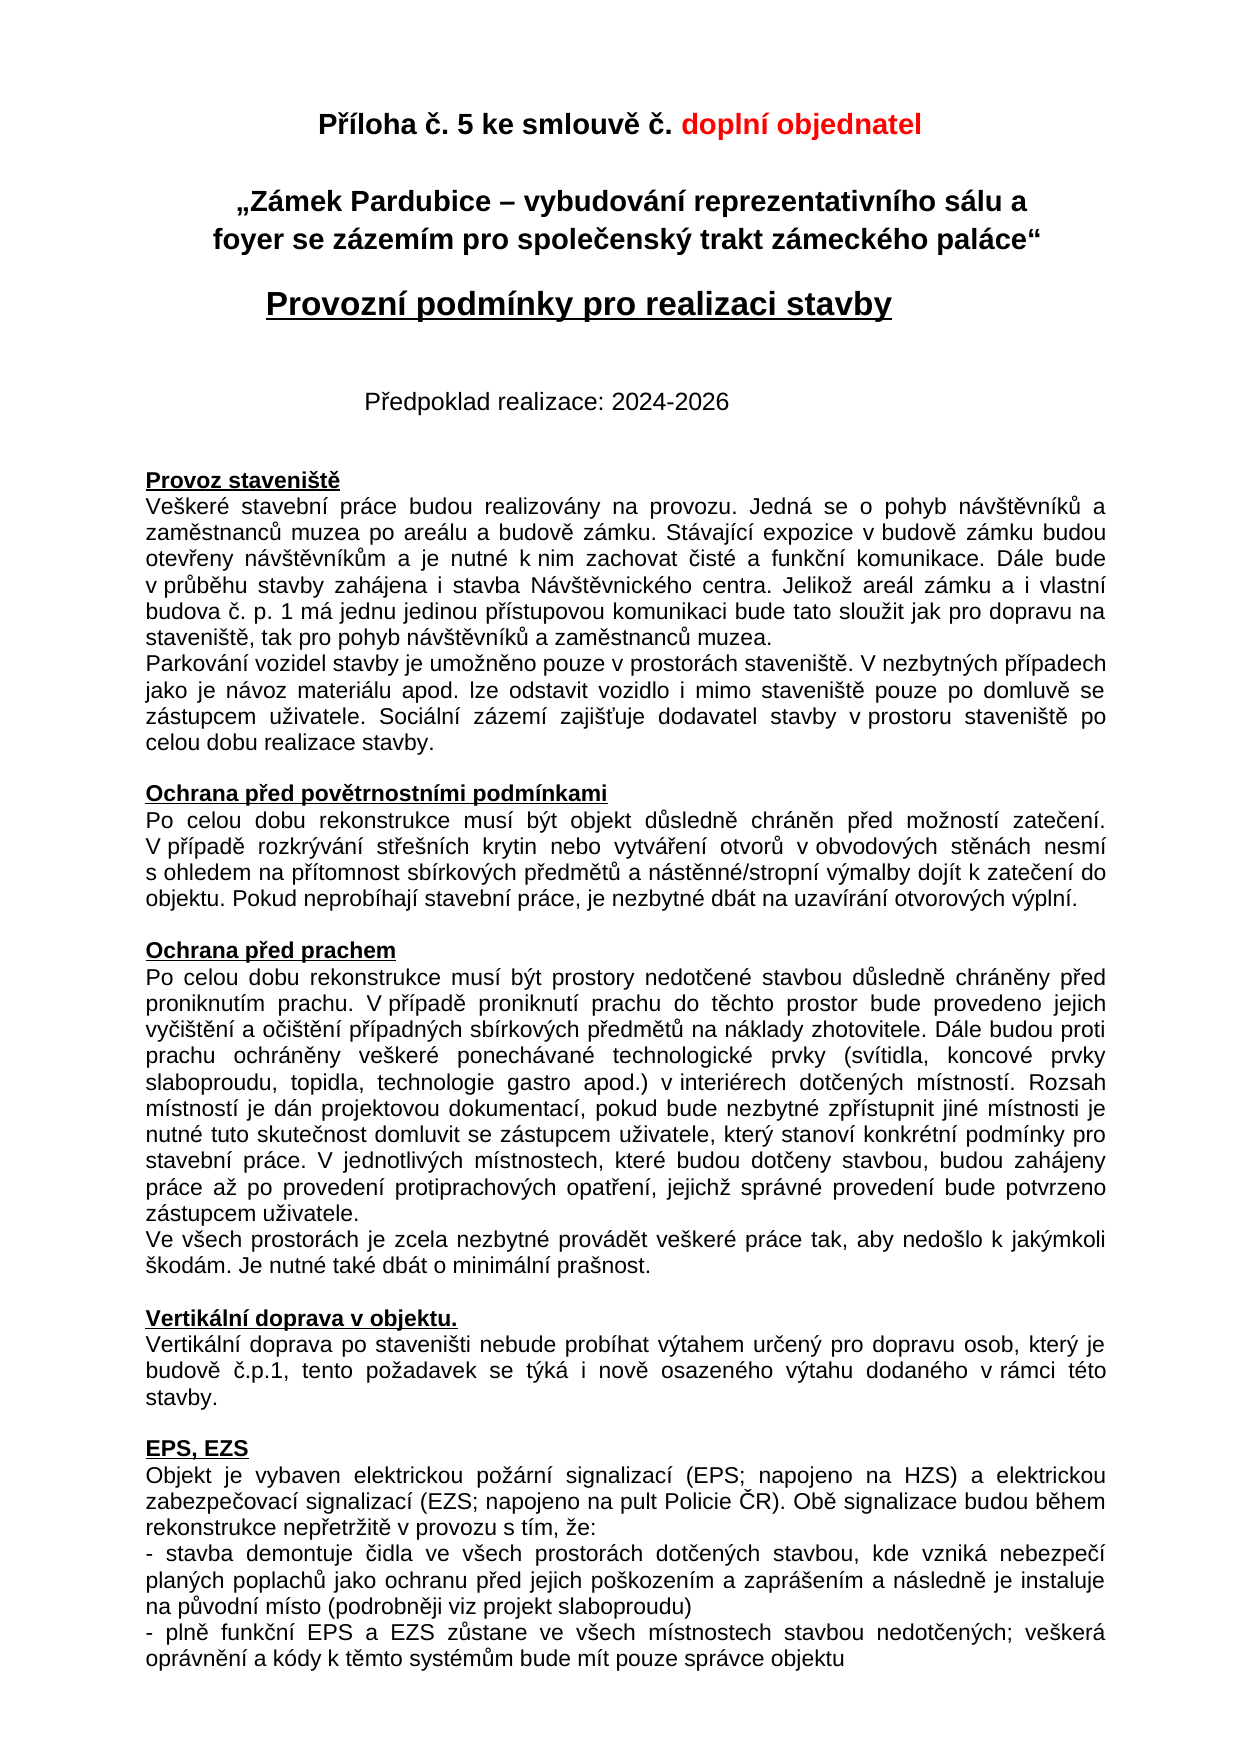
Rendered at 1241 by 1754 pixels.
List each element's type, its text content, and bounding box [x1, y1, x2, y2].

text Ve všech prostorách je zcela nezbytné provádět veškeré práce tak, aby nedošlo k jakýmkoli škodám. Je nutné také dbát o minimální prašnost. [145, 1226, 1106, 1279]
text - plně funkční EPS a EZS zůstane ve všech místnostech stavbou nedotčených; veškerá oprávnění a kódy k těmto systémům bude mít pouze správce objektu [145, 1619, 1106, 1672]
text EPS, EZS [145, 1436, 1188, 1462]
text Parkování vozidel stavby je umožněno pouze v prostorách staveniště. V nezbytných případech jako je návoz materiálu apod. lze odstavit vozidlo i mimo staveniště pouze po domluvě se zástupcem uživatele. Sociální zázemí zajišťuje dodavatel stavby v prostoru staveniště po celou dobu realizace stavby. [145, 651, 1106, 756]
text Provoz staveniště [145, 468, 1188, 493]
text Veškeré stavební práce budou realizovány na provozu. Jedná se o pohyb návštěvníků a zaměstnanců muzea po areálu a budově zámku. Stávající expozice v budově zámku budou otevřeny návštěvníkům a je nutné k nim zachovat čisté a funkční komunikace. Dále bude v průběhu stavby zahájena i stavba Návštěvnického centra. Jelikož areál zámku a i vlastní budova č. p. 1 má jednu jedinou přístupovou komunikaci bude tato sloužit jak pro dopravu na staveniště, tak pro pohyb návštěvníků a zaměstnanců muzea. [145, 493, 1106, 651]
text „Zámek Pardubice – vybudování reprezentativního sálu a foyer se zázemím pro společenský trakt zámeckého paláce“ [192, 181, 1063, 257]
text Ochrana před povětrnostními podmínkami [145, 781, 1188, 807]
text Po celou dobu rekonstrukce musí být prostory nedotčené stavbou důsledně chráněny před proniknutím prachu. V případě proniknutí prachu do těchto prostor bude provedeno jejich vyčištění a očištění případných sbírkových předmětů na náklady zhotovitele. Dále budou proti prachu ochráněny veškeré ponechávané technologické prvky (svítidla, koncové prvky slaboproudu, topidla, technologie gastro apod.) v interiérech dotčených místností. Rozsah místností je dán projektovou dokumentací, pokud bude nezbytné zpřístupnit jiné místnosti je nutné tuto skutečnost domluvit se zástupcem uživatele, který stanoví konkrétní podmínky pro stavební práce. V jednotlivých místnostech, které budou dotčeny stavbou, budou zahájeny práce až po provedení protiprachových opatření, jejichž správné provedení bude potvrzeno zástupcem uživatele. [145, 964, 1106, 1226]
text - stavba demontuje čidla ve všech prostorách dotčených stavbou, kde vzniká nebezpečí planých poplachů jako ochranu před jejich poškozením a zaprášením a následně je instaluje na původní místo (podrobněji viz projekt slaboproudu) [145, 1541, 1106, 1619]
text Objekt je vybaven elektrickou požární signalizací (EPS; napojeno na HZS) a elektrickou zabezpečovací signalizací (EZS; napojeno na pult Policie ČR). Obě signalizace budou během rekonstrukce nepřetržitě v provozu s tím, že: [145, 1462, 1106, 1541]
text Příloha č. 5 ke smlouvě č. doplní objednatel [52, 107, 1188, 140]
text Po celou dobu rekonstrukce musí být objekt důsledně chráněn před možností zatečení. V případě rozkrývání střešních krytin nebo vytváření otvorů v obvodových stěnách nesmí s ohledem na přítomnost sbírkových předmětů a nástěnné/stropní výmalby dojít k zatečení do objektu. Pokud neprobíhají stavební práce, je nezbytné dbát na uzavírání otvorových výplní. [145, 807, 1106, 912]
text Provozní podmínky pro realizaci stavby [192, 282, 1188, 324]
text Vertikální doprava po staveništi nebude probíhat výtahem určený pro dopravu osob, který je budově č.p.1, tento požadavek se týká i nově osazeného výtahu dodaného v rámci této stavby. [145, 1331, 1106, 1410]
text Vertikální doprava v objektu. [145, 1305, 1106, 1331]
text Ochrana před prachem [145, 938, 1188, 964]
